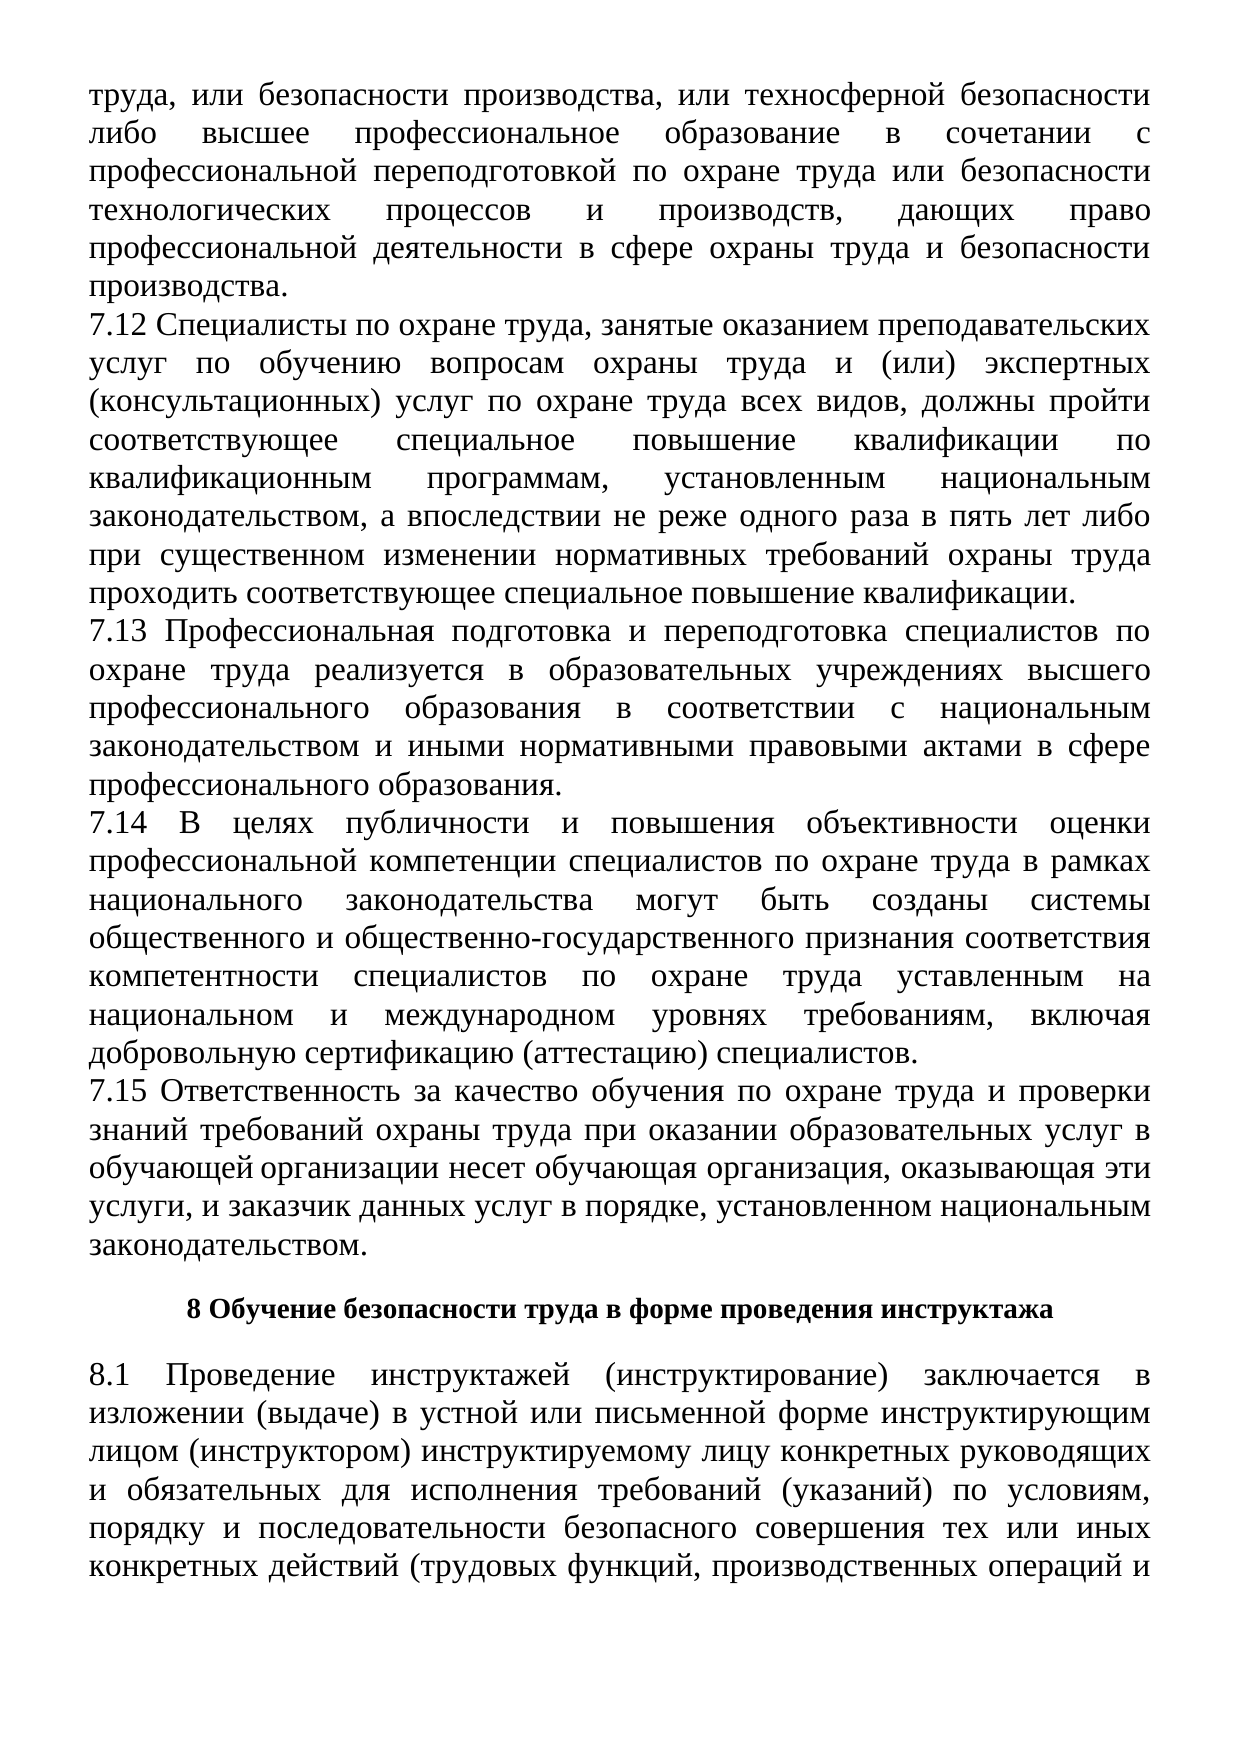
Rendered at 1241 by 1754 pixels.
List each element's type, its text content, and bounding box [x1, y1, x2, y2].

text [89, 74, 1152, 304]
text 7.12 Специалисты по охране труда, занятые оказанием преподавательских услуг по обучению вопросам охраны труда и (или) экспертных (консультационных) услуг по охране труда всех видов, должны пройти соответствующее специальное повышение квалификации по квалификационным программам, установленным национальным законодательством, а впоследствии не реже одного раза в пять лет либо при существенном изменении нормативных требований охраны труда проходить соответствующее специальное повышение квалификации. [89, 304, 1152, 611]
text 7.15 Ответственность за качество обучения по охране труда и проверки знаний требований охраны труда при оказании образовательных услуг в обучающей организации несет обучающая организация, оказывающая эти услуги, и заказчик данных услуг в порядке, установленном национальным законодательством. [89, 1071, 1152, 1262]
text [89, 1354, 1152, 1584]
text 8 Обучение безопасности труда в форме проведения инструктажа [89, 1291, 1152, 1325]
text 7.14 В целях публичности и повышения объективности оценки профессиональной компетенции специалистов по охране труда в рамках национального законодательства могут быть созданы системы общественного и общественно-государственного признания соответствия компетентности специалистов по охране труда уставленным на национальном и международном уровнях требованиям, включая добровольную сертификацию (аттестацию) специалистов. [89, 802, 1152, 1071]
text 7.13 Профессиональная подготовка и переподготовка специалистов по охране труда реализуется в образовательных учреждениях высшего профессионального образования в соответствии с национальным законодательством и иными нормативными правовыми актами в сфере профессионального образования. [89, 611, 1152, 802]
